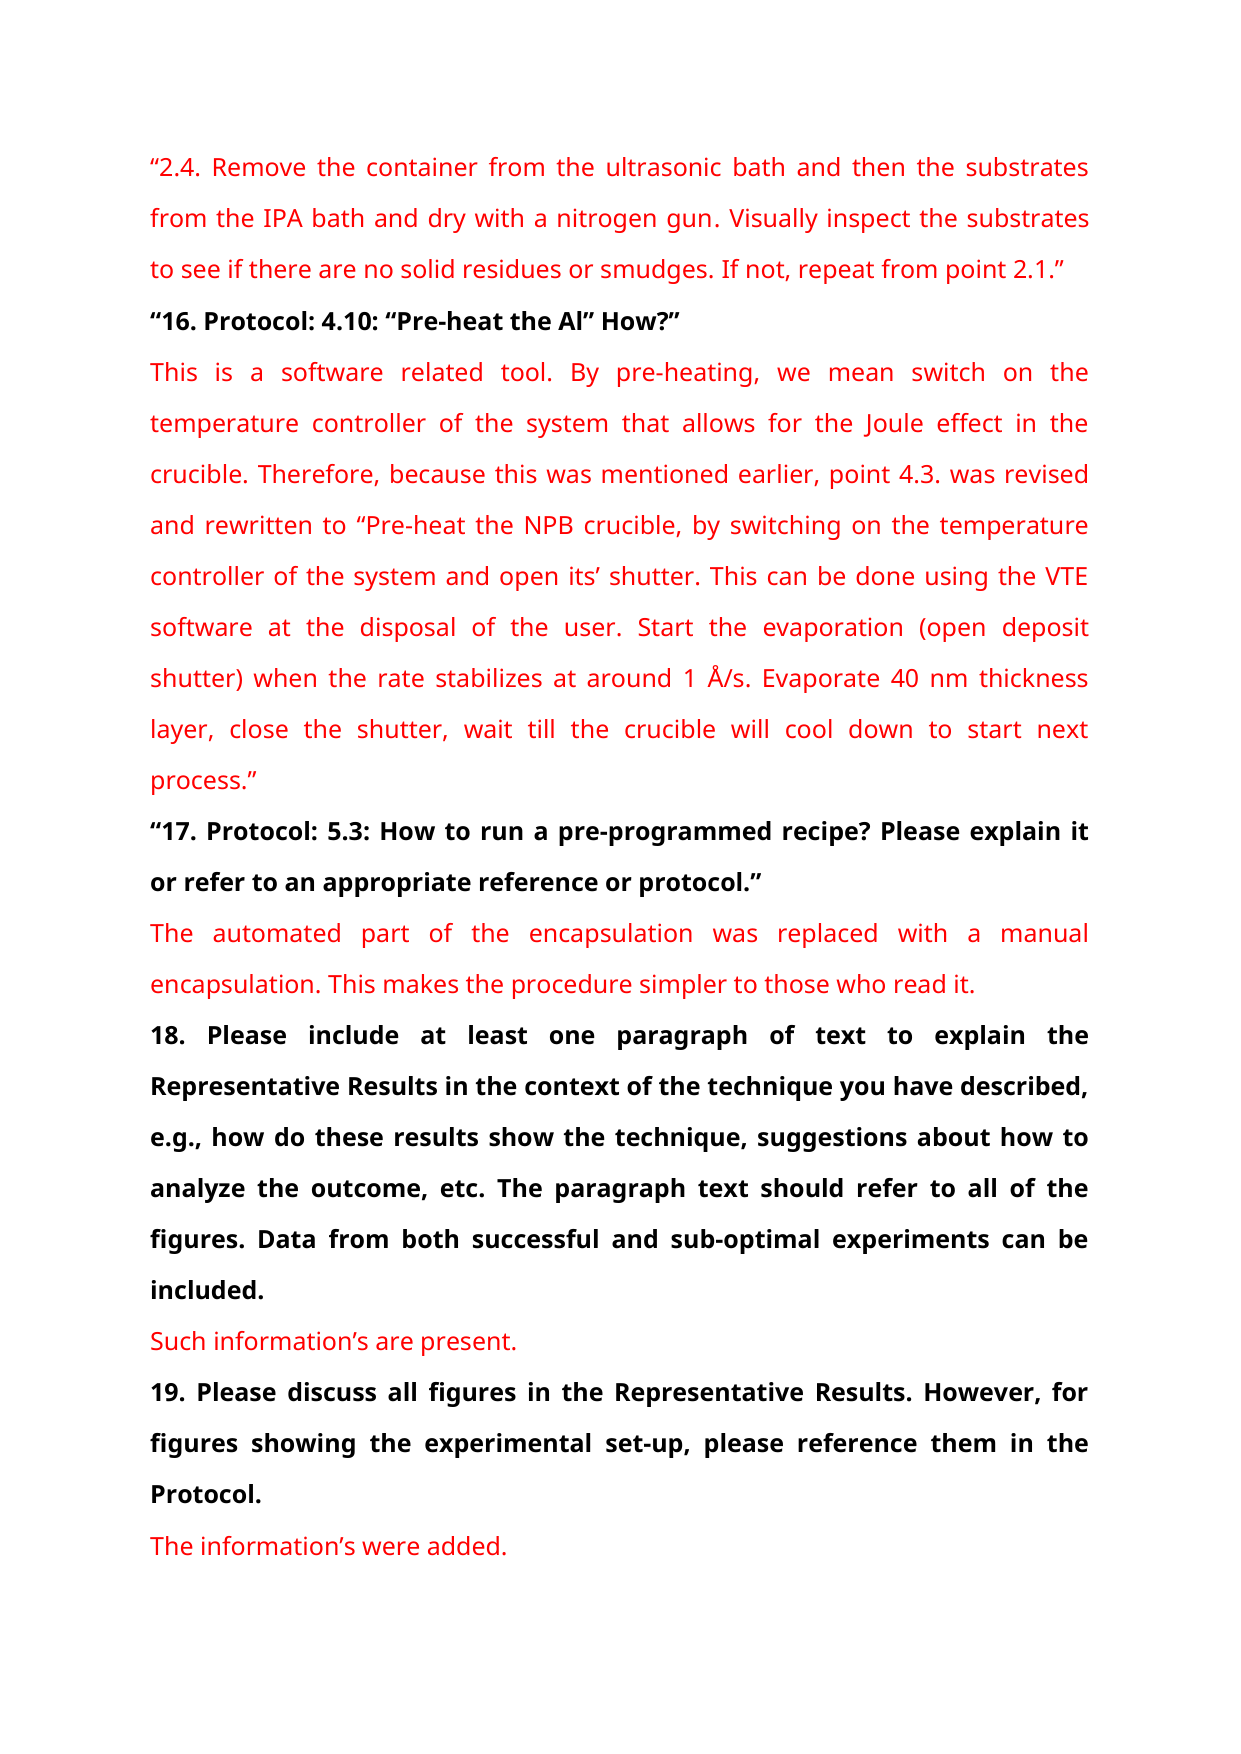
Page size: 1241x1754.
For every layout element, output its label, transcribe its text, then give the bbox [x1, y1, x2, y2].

list This is a software related tool. By pre-heating, we mean switch on the temperature controller of the system that allows for the Joule effect in the crucible. Therefore, because this was mentioned earlier, point 4.3. was revised and rewritten to “Pre-heat the NPB crucible, by switching on the temperature controller of the system and open its’ shutter. This can be done using the VTE software at the disposal of the user. Start the evaporation (open deposit shutter) when the rate stabilizes at around 1 Å/s. Evaporate 40 nm thickness layer, close the shutter, wait till the crucible will cool down to start next process.” [150, 354, 1090, 797]
list 18. Please include at least one paragraph of text to explain the Representative Results in the context of the technique you have described, e.g., how do these results show the technique, suggestions about how to analyze the outcome, etc. The paragraph text should refer to all of the figures. Data from both successful and sub-optimal experiments can be included. [150, 1018, 1090, 1307]
list The automated part of the encapsulation was replaced with a manual encapsulation. This makes the procedure simpler to those who read it. [150, 916, 1090, 1001]
text “17. Protocol: 5.3: How to run a pre-programmed recipe? Please explain it or refer to an appropriate reference or protocol.” [150, 813, 1090, 899]
list 19. Please discuss all figures in the Representative Results. However, for figures showing the experimental set-up, please reference them in the Protocol. [150, 1375, 1090, 1511]
list “2.4. Remove the container from the ultrasonic bath and then the substrates from the IPA bath and dry with a nitrogen gun. Visually inspect the substrates to see if there are no solid residues or smudges. If not, repeat from point 2.1.” [150, 150, 1090, 286]
list Such information’s are present. [150, 1324, 1090, 1358]
list The information’s were added. [150, 1528, 1090, 1562]
text “16. Protocol: 4.10: “Pre-heat the Al” How?” [150, 303, 1090, 337]
